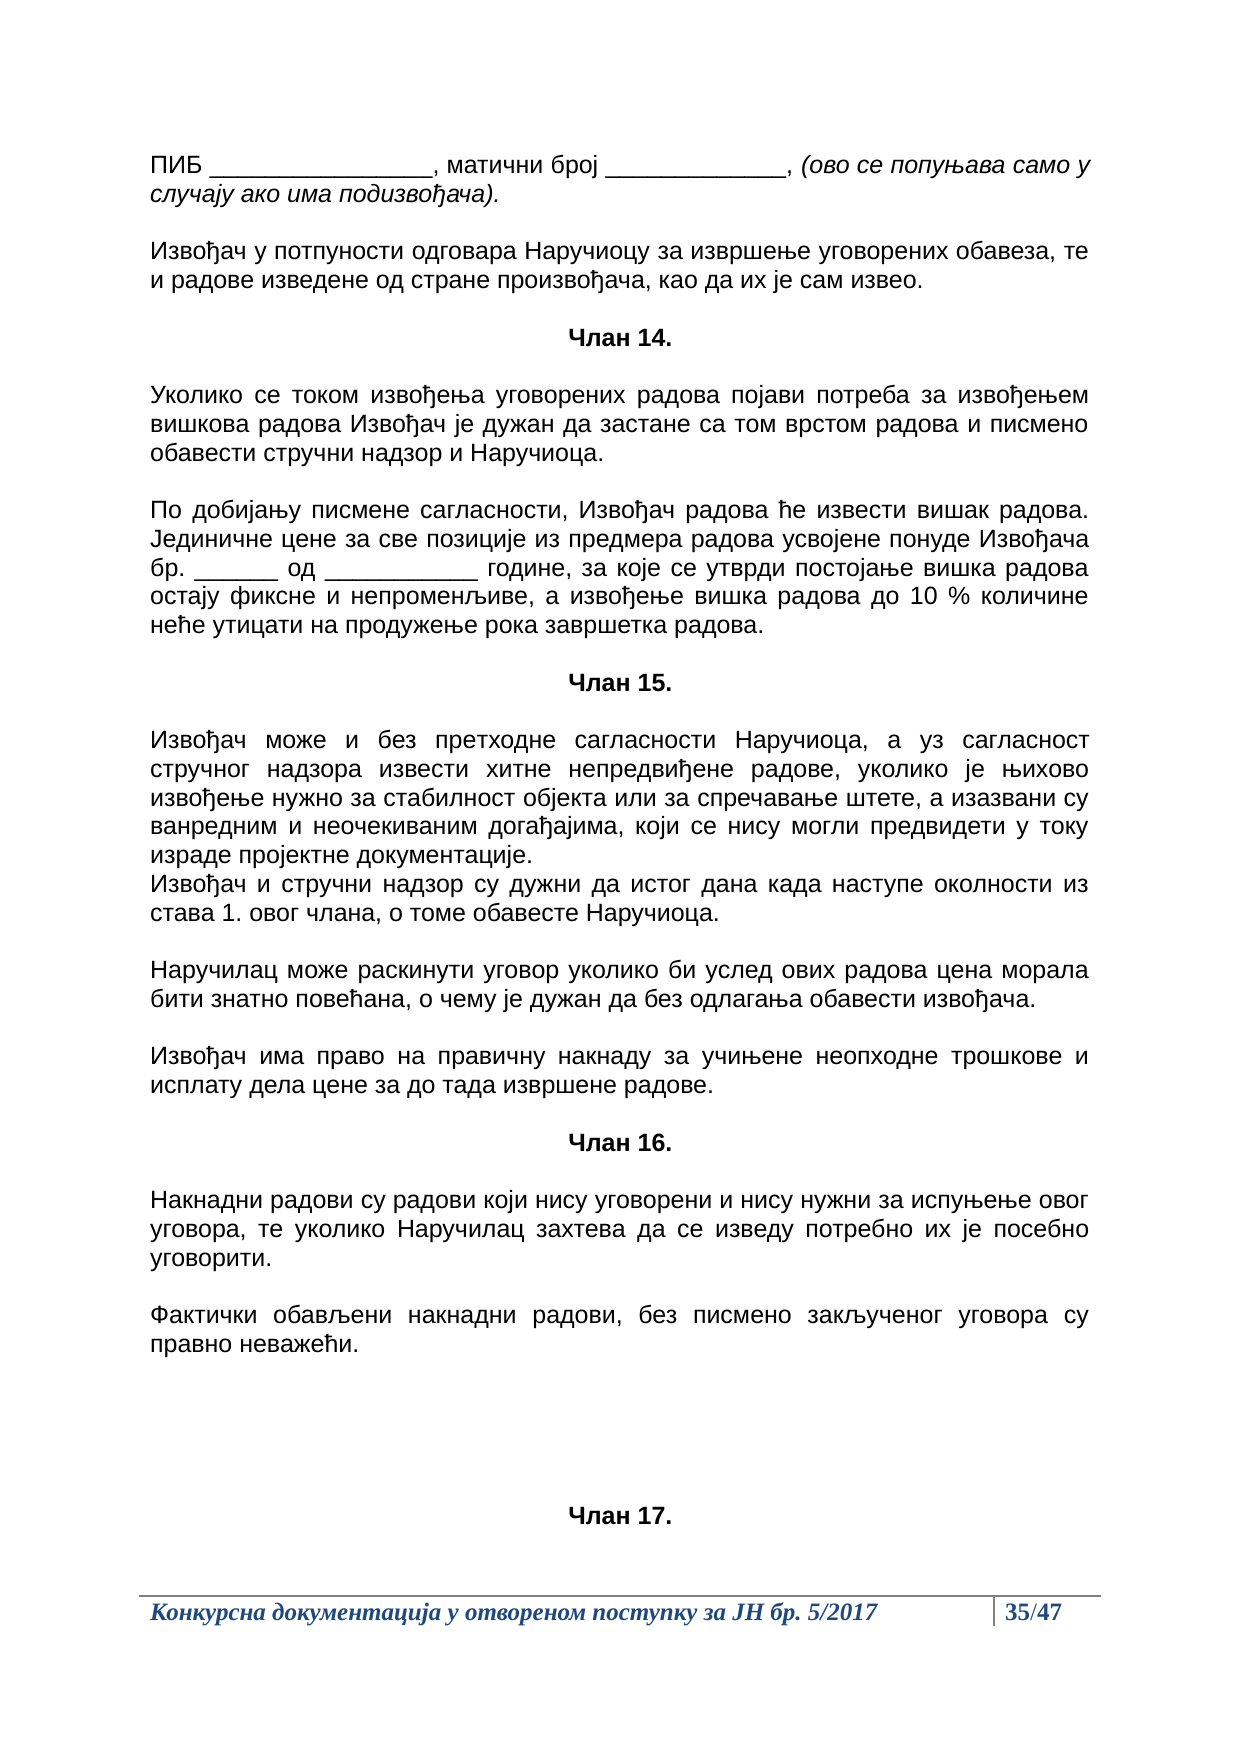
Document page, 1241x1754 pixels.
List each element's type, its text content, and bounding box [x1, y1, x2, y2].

text Накнадни радови су радови који нису уговорени и нису нужни за испуњење овог уговора, те уколико Наручилац захтева да се изведу потребно их је посебно уговорити. [150, 1185, 1090, 1271]
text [150, 150, 1090, 207]
text Извођач и стручни надзор су дужни да истог дана када наступе околности из става 1. овог члана, о томе обавесте Наручиоца. [150, 869, 1090, 926]
text Члан 17. [150, 1501, 1090, 1530]
text Извођач може и без претходне сагласности Наручиоца, а уз сагласност стручног надзора извести хитне непредвиђене радове, уколико је њихово извођење нужно за стабилност објекта или за спречавање штете, а изазвани су ванредним и неочекиваним догађајима, који се нису могли предвидети у току израде пројектне документације. [150, 725, 1090, 869]
text Члан 15. [150, 667, 1090, 696]
text Уколико се током извођења уговорених радова појави потреба за извођењем вишкова радова Извођач је дужан да застане са том врстом радова и писмено обавести стручни надзор и Наручиоца. [150, 380, 1090, 466]
text Фактички обављени накнадни радови, без писмено закљученог уговора су правно неважећи. [150, 1300, 1090, 1357]
text Извођач има право на правичну накнаду за учињене неопходне трошкове и исплату дела цене за до тада извршене радове. [150, 1041, 1090, 1099]
text Наручилац може раскинути уговор уколико би услед ових радова цена морала бити знатно повећана, о чему је дужан да без одлагања обавести извођача. [150, 955, 1090, 1012]
text Извођач у потпуности одговара Наручиоцу за извршење уговорених обавеза, те и радове изведене од стране произвођача, као да их је сам извео. [150, 236, 1090, 294]
text По добијању писмене сагласности, Извођач радова ће извести вишак радова. Јединичне цене за све позиције из предмера радова усвојене понуде Извођача бр. ______ од ___________ године, за које се утврди постојање вишка радова остају фиксне и непроменљиве, а извођење вишка радова до 10 % количине неће утицати на продужење рока завршетка радова. [150, 495, 1090, 639]
text Члан 16. [150, 1127, 1090, 1156]
text Члан 14. [150, 322, 1090, 351]
